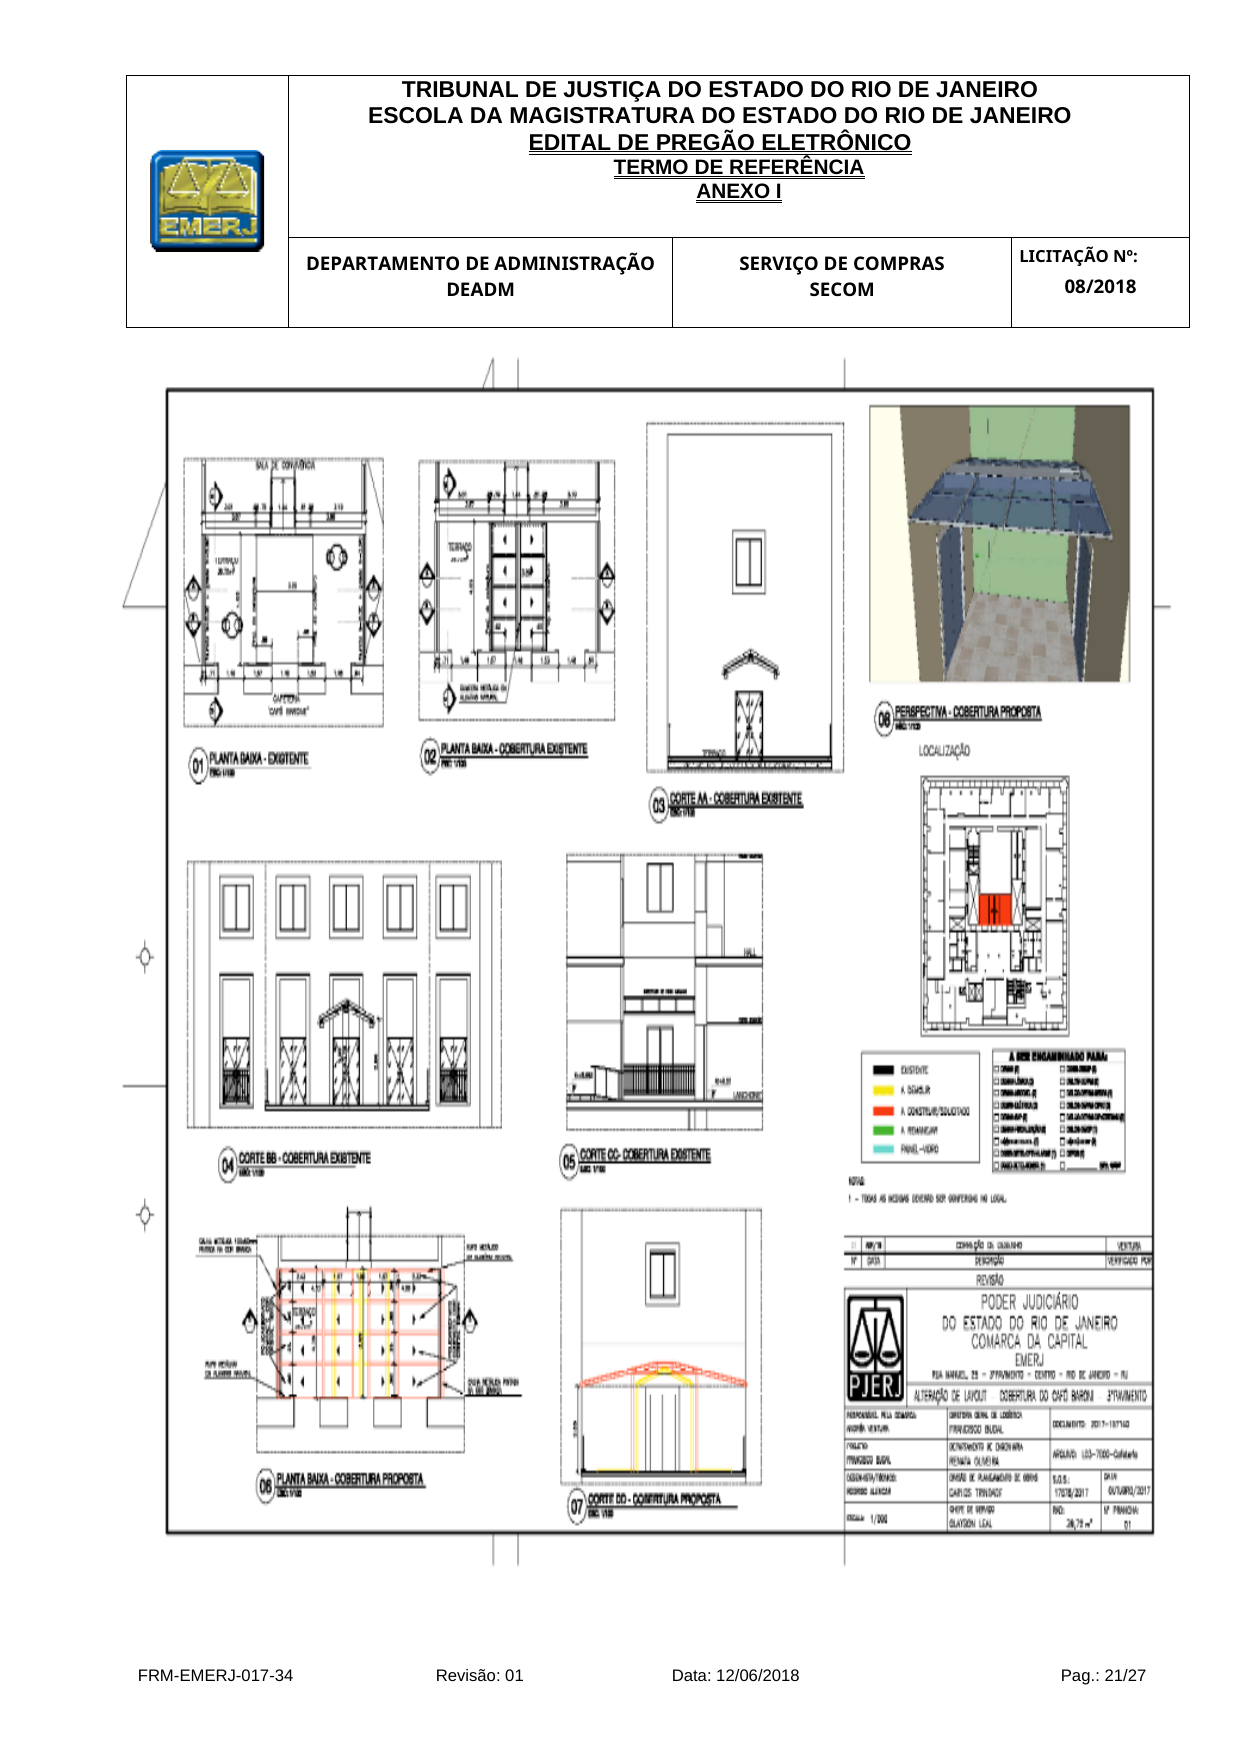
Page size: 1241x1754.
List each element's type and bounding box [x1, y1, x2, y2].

picture [150, 150, 265, 252]
